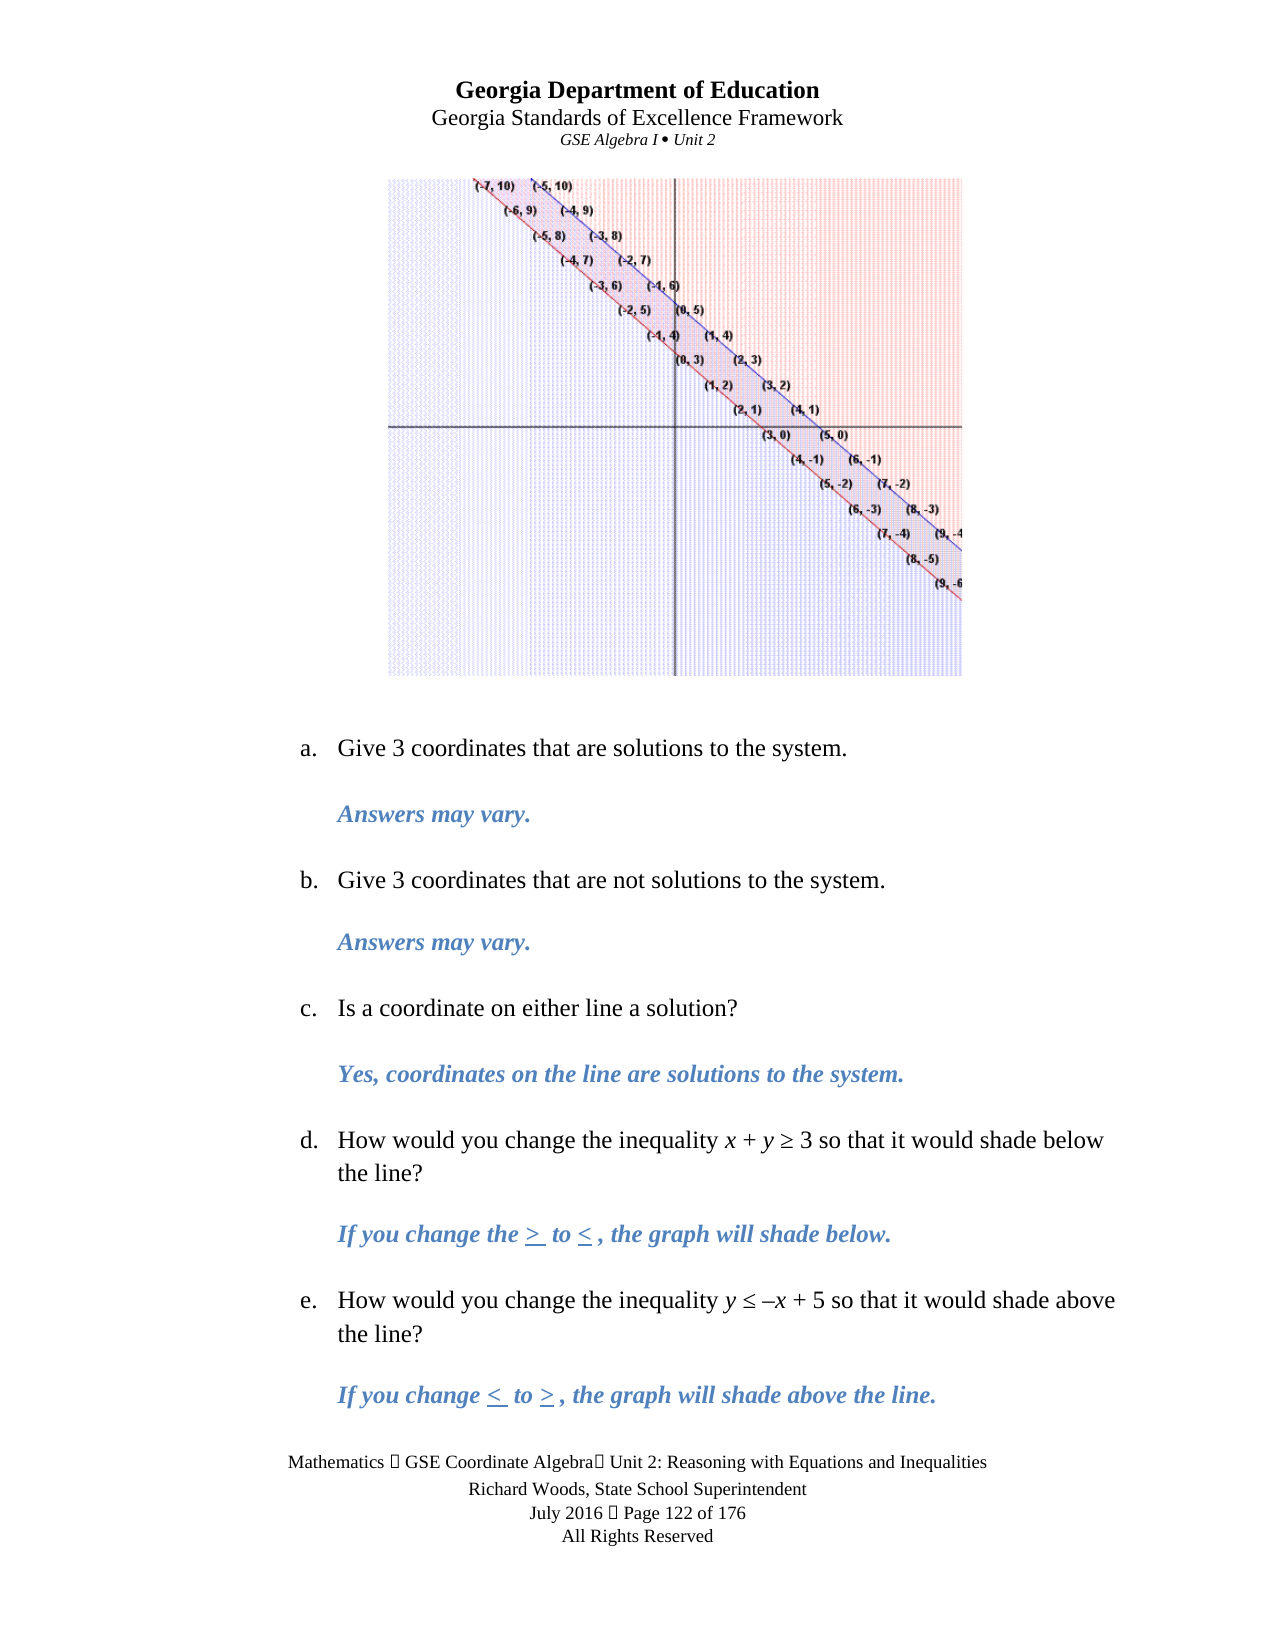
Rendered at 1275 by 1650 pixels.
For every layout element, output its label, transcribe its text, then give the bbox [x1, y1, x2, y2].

picture [387, 178, 963, 676]
list Yes, coordinates on the line are solutions to the system. [337, 1059, 1125, 1087]
list How would you change the inequality y ≤ –x + 5 so that it would shade above the line? [300, 1286, 1125, 1347]
list Answers may vary. [337, 927, 1125, 955]
list Answers may vary. [337, 799, 1125, 828]
list How would you change the inequality x + y ≥ 3 so that it would shade below the line? [300, 1125, 1125, 1187]
list If you change the > to < , the graph will shade below. [337, 1219, 1125, 1248]
list Is a coordinate on either line a solution? [300, 993, 1125, 1021]
list Give 3 coordinates that are solutions to the system. [300, 733, 1125, 762]
list Give 3 coordinates that are not solutions to the system. [300, 865, 1125, 894]
list If you change < to > , the graph will shade above the line. [337, 1380, 1125, 1409]
